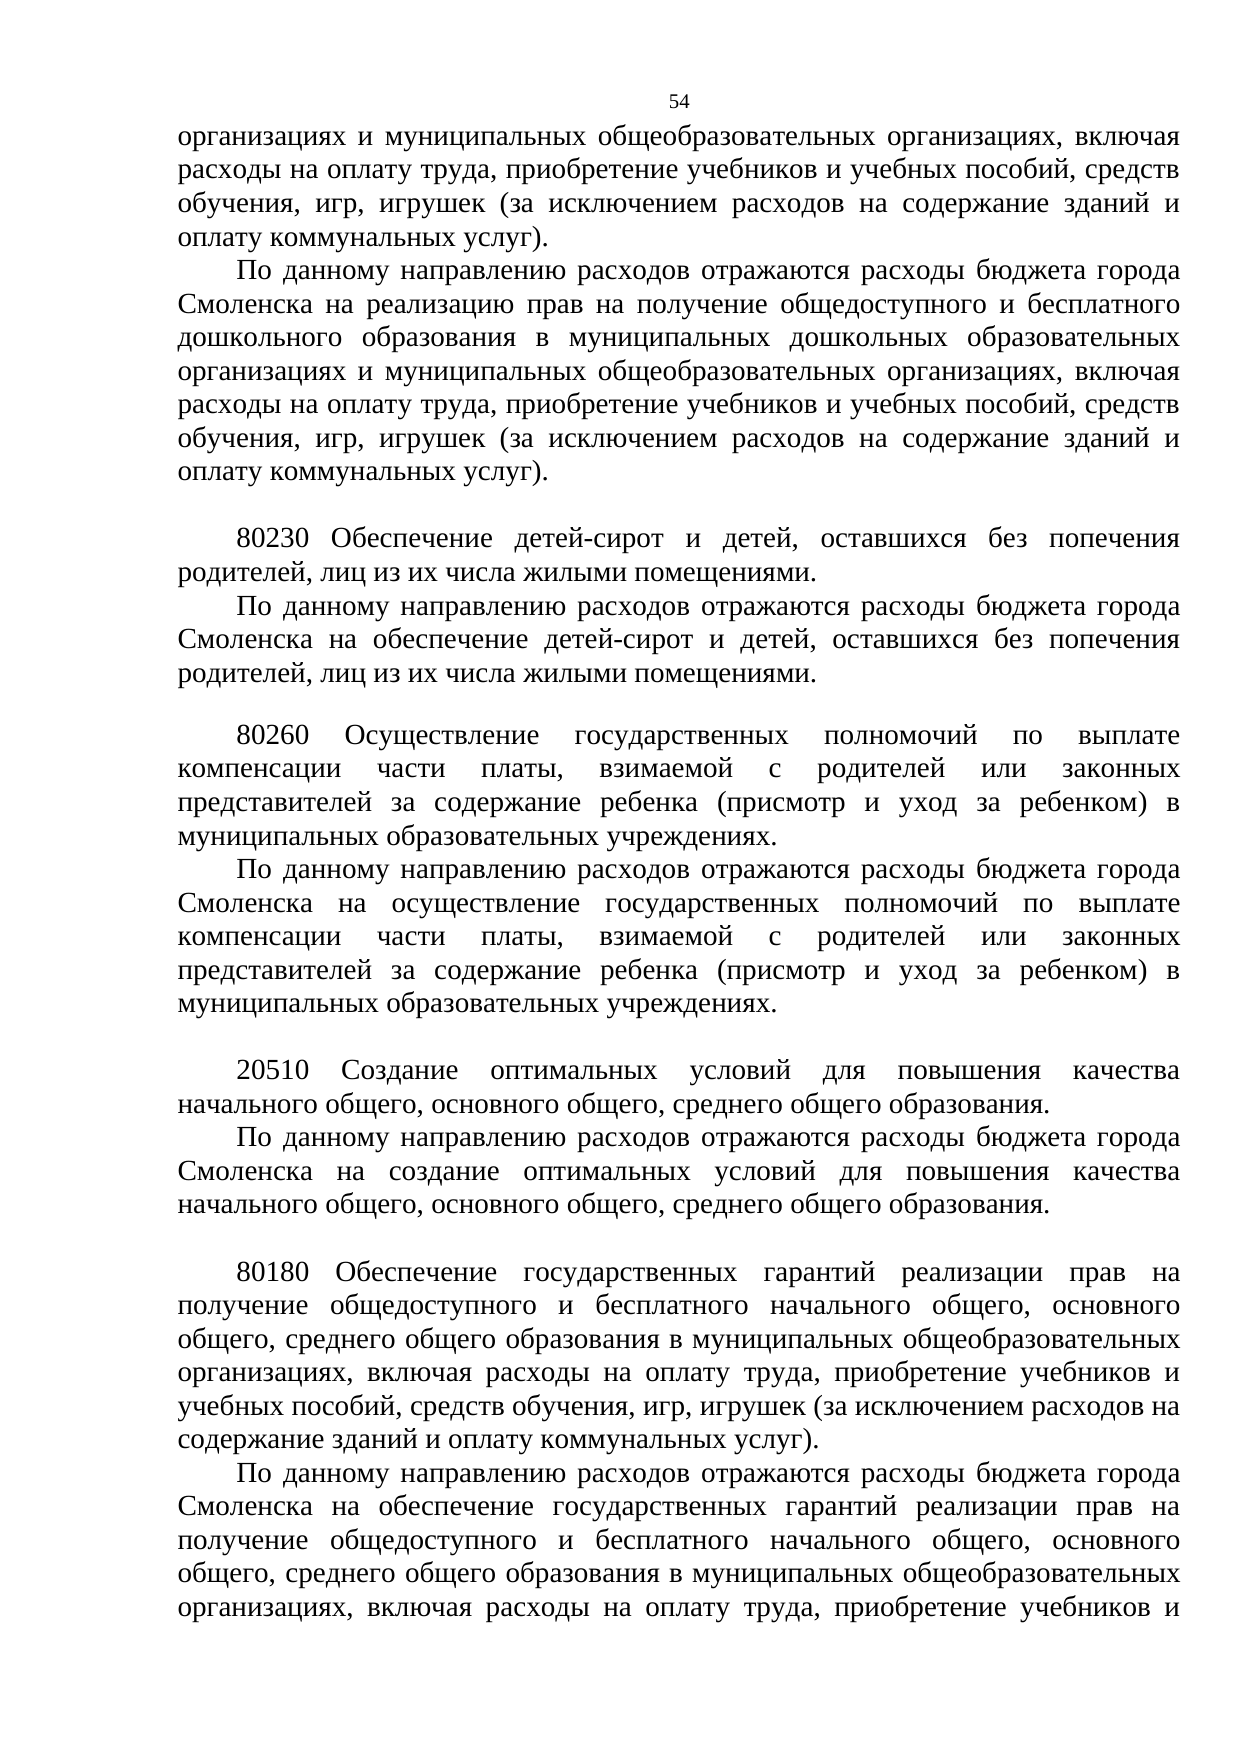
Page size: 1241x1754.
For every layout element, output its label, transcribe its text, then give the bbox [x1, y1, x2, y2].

text По данному направлению расходов отражаются расходы бюджета города Смоленска на осуществление государственных полномочий по выплате компенсации части платы, взимаемой с родителей или законных представителей за содержание ребенка (присмотр и уход за ребенком) в муниципальных образовательных учреждениях. [177, 851, 1181, 1019]
text 80260 Осуществление государственных полномочий по выплате компенсации части платы, взимаемой с родителей или законных представителей за содержание ребенка (присмотр и уход за ребенком) в муниципальных образовательных учреждениях. [177, 717, 1181, 851]
text 20510 Создание оптимальных условий для повышения качества начального общего, основного общего, среднего общего образования. [177, 1052, 1181, 1119]
text По данному направлению расходов отражаются расходы бюджета города Смоленска на создание оптимальных условий для повышения качества начального общего, основного общего, среднего общего образования. [177, 1119, 1181, 1220]
text По данному направлению расходов отражаются расходы бюджета города Смоленска на реализацию прав на получение общедоступного и бесплатного дошкольного образования в муниципальных дошкольных образовательных организациях и муниципальных общеобразовательных организациях, включая расходы на оплату труда, приобретение учебников и учебных пособий, средств обучения, игр, игрушек (за исключением расходов на содержание зданий и оплату коммунальных услуг). [177, 252, 1181, 487]
text По данному направлению расходов отражаются расходы бюджета города Смоленска на обеспечение детей-сирот и детей, оставшихся без попечения родителей, лиц из их числа жилыми помещениями. [177, 588, 1181, 688]
text 80230 Обеспечение детей-сирот и детей, оставшихся без попечения родителей, лиц из их числа жилыми помещениями. [177, 521, 1181, 588]
text 80180 Обеспечение государственных гарантий реализации прав на получение общедоступного и бесплатного начального общего, основного общего, среднего общего образования в муниципальных общеобразовательных организациях, включая расходы на оплату труда, приобретение учебников и учебных пособий, средств обучения, игр, игрушек (за исключением расходов на содержание зданий и оплату коммунальных услуг). [177, 1254, 1181, 1455]
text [177, 1455, 1181, 1623]
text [177, 118, 1181, 252]
